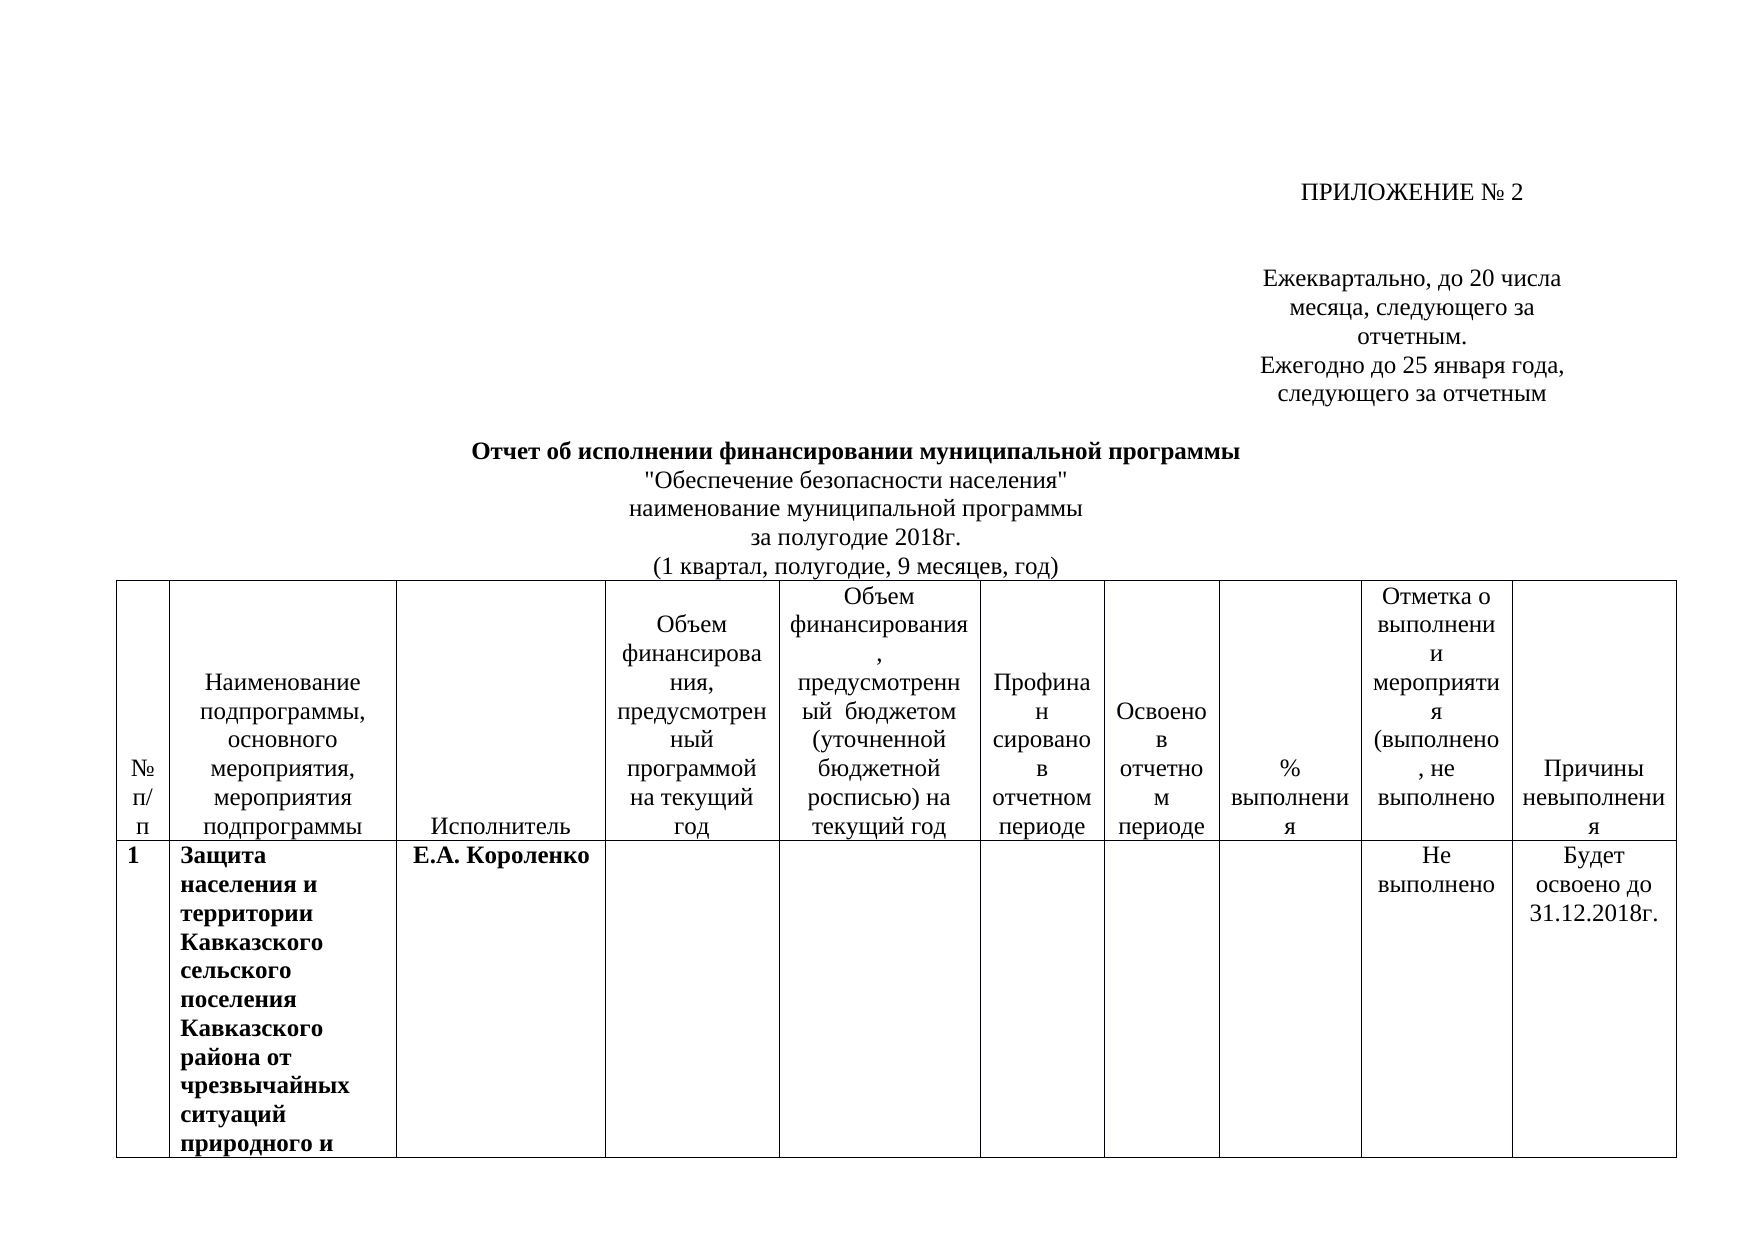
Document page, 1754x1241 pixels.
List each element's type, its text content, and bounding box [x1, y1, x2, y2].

table_cell [1220, 841, 1361, 1157]
table_cell Не выполнено [1362, 841, 1512, 1157]
table_cell "Обеспечение безопасности населения" [117, 465, 1595, 493]
table_cell Причины невыполнения [1513, 581, 1676, 839]
table_cell Отметка о выполнении мероприятия (выполнено, не выполнено [1362, 581, 1512, 839]
table_cell Объем финансирования, предусмотренный программой на текущий год [606, 581, 779, 839]
table_cell 1 [117, 841, 169, 1157]
table_cell [981, 841, 1104, 1157]
table_cell Освоено в отчетном периоде [1105, 581, 1219, 839]
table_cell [170, 841, 396, 1157]
table_cell наименование муниципальной программы [117, 494, 1595, 522]
table_cell [606, 841, 779, 1157]
table_cell за полугодие 2018г. [117, 522, 1595, 551]
table_cell Е.А. Короленко [397, 841, 605, 1157]
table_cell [1513, 841, 1676, 1157]
table_cell Исполнитель [397, 581, 605, 839]
table_cell № п/п [117, 581, 169, 839]
table_cell Наименование подпрограммы, основного мероприятия, мероприятия подпрограммы [170, 581, 396, 839]
table_header ПРИЛОЖЕНИЕ № 2 Ежеквартально, до 20 числа месяца, следующего за отчетным. Ежегодно до 25 января года, следующего за отчетным Отчет об исполнении финансировании муниципальной программы [117, 177, 1595, 465]
table_cell [1105, 841, 1219, 1157]
table_cell Профинан сировано в отчетном периоде [981, 581, 1104, 839]
table_cell Объем финансирования, предусмотренный бюджетом (уточненной бюджетной росписью) на текущий год [780, 581, 980, 839]
table_cell [780, 841, 980, 1157]
table_cell (1 квартал, полугодие, 9 месяцев, год) [117, 551, 1595, 580]
table_cell % выполнения [1220, 581, 1361, 839]
